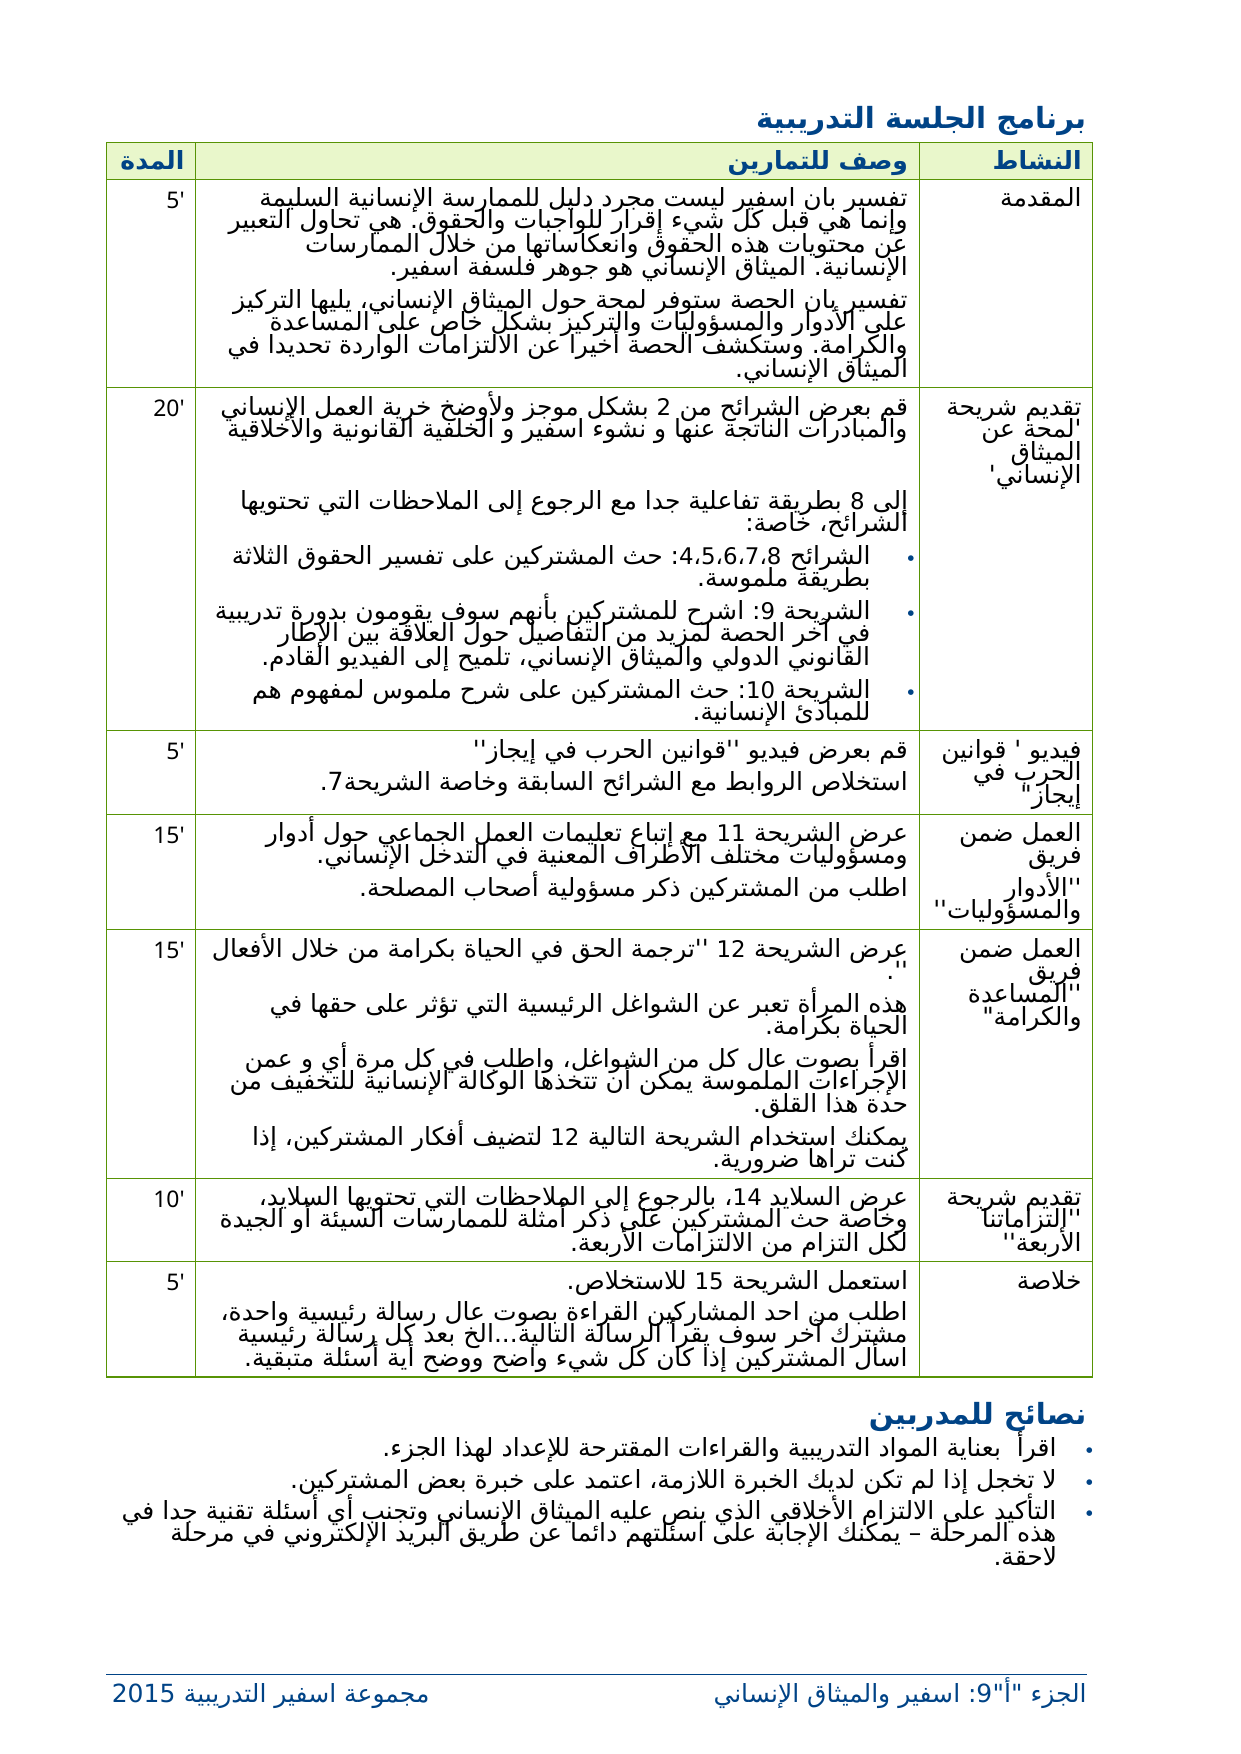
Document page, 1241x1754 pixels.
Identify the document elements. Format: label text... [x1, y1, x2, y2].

text اقرأ بعناية المواد التدريبية والقراءات المقترحة للإعداد لهذا الجزء. [106, 1438, 434, 1461]
table_cell تفسير بان اسفير ليست مجرد دليل للممارسة الإنسانية السليمة وإنما هي قبل كل شيء إقرار للواجبات والحقوق. هي تحاول التعبير عن محتويات هذه الحقوق وانعكاساتها من خلال الممارسات الإنسانية. الميثاق الإنساني هو جوهر فلسفة اسفير. تفسير بان الحصة ستوفر لمحة حول الميثاق الإنساني، يليها التركيز على الأدوار والمسؤوليات والتركيز بشكل خاص على المساعدة والكرامة. وستكشف الحصة أخيرا عن الالتزامات الواردة تحديدا في الميثاق الإنساني. [196, 180, 919, 387]
table_cell خلاصة [920, 1262, 1092, 1376]
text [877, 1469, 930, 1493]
subtitle نصائح للمدربين [106, 1402, 1087, 1429]
table_cell قم بعرض الشرائح من 2 بشكل موجز ولأوضخ خرية العمل الإنساني والمبادرات الناتجة عنها و نشوء اسفير و الخلفية القانونية والأخلاقية إلى 8 بطريقة تفاعلية جدا مع الرجوع إلى الملاحظات التي تحتويها الشرائح، خاصة: الشرائح 4،5،6،7،8: حث المشتركين على تفسير الحقوق الثلاثة بطريقة ملموسة. الشريحة 9: اشرح للمشتركين بأنهم سوف يقومون بدورة تدريبية في آخر الحصة لمزيد من التفاصيل حول العلاقة بين الإطار القانوني الدولي والميثاق الإنساني، تلميح إلى الفيديو القادم. الشريحة 10: حث المشتركين على شرح ملموس لمفهوم هم للمبادئ الإنسانية. [196, 388, 919, 730]
text اقرأ بعناية المواد التدريبية والقراءات المقترحة للإعداد لهذا الجزء. [732, 1438, 926, 1461]
table_cell تقديم شريحة ''التزاماتنا الأربعة'' [920, 1179, 1092, 1261]
table_header النشاط [920, 143, 1092, 179]
table_cell 5' [107, 1262, 195, 1376]
table_cell تقديم شريحة 'لمحة عن الميثاق الإنساني' [920, 388, 1092, 730]
table_cell استعمل الشريحة 15 للاستخلاص. اطلب من احد المشاركين القراءة بصوت عال رسالة رئيسية واحدة، مشترك آخر سوف يقرأ الرسالة التالية...الخ بعد كل رسالة رئيسية اسأل المشتركين إذا كان كل شيء واضح ووضح أية أسئلة متبقية. [196, 1262, 919, 1376]
table_cell عرض الشريحة 11 مع إتباع تعليمات العمل الجماعي حول أدوار ومسؤوليات مختلف الأطراف المعنية في التدخل الإنساني. اطلب من المشتركين ذكر مسؤولية أصحاب المصلحة. [196, 815, 919, 929]
table_cell 15' [107, 815, 195, 929]
table_cell المقدمة [920, 180, 1092, 387]
table_cell 15' [107, 930, 195, 1178]
text اقرأ بعناية المواد التدريبية والقراءات المقترحة للإعداد لهذا الجزء. [903, 1438, 1087, 1461]
table_header وصف للتمارين [196, 143, 919, 179]
table_cell العمل ضمن فريق ''الأدوار والمسؤوليات'' [920, 815, 1092, 929]
table_cell عرض السلايد 14، بالرجوع إلى الملاحظات التي تحتويها السلايد، وخاصة حث المشتركين على ذكر أمثلة للممارسات السيئة أو الجيدة لكل التزام من الالتزامات الأربعة. [196, 1179, 919, 1261]
table_cell 20' [107, 388, 195, 730]
table_cell قم بعرض فيديو ''قوانين الحرب في إيجاز'' استخلاص الروابط مع الشرائح السابقة وخاصة الشريحة7. [196, 731, 919, 814]
text اقرأ بعناية المواد التدريبية والقراءات المقترحة للإعداد لهذا الجزء. [482, 1438, 658, 1461]
subtitle برنامج الجلسة التدريبية [106, 106, 1087, 133]
text لا تخجل إذا لم تكن لديك الخبرة اللازمة، اعتمد على خبرة بعض المشتركين. [106, 1469, 335, 1493]
text التأكيد على الالتزام الأخلاقي الذي ينص عليه الميثاق الإنساني وتجنب أي أسئلة تقنية جدا في هذه المرحلة – يمكنك الإجابة على اسئلتهم دائما عن طريق البريد الإلكتروني في مرحلة لاحقة. [106, 1501, 1087, 1571]
table_cell 5' [107, 180, 195, 387]
table_header المدة [107, 143, 195, 179]
table_cell فيديو ' قوانين الحرب في إيجاز" [920, 731, 1092, 814]
text لا تخجل إذا لم تكن لديك الخبرة اللازمة، اعتمد على خبرة بعض المشتركين. [342, 1469, 786, 1493]
table_cell عرض الشريحة 12 ''ترجمة الحق في الحياة بكرامة من خلال الأفعال ''. هذه المرأة تعبر عن الشواغل الرئيسية التي تؤثر على حقها في الحياة بكرامة. اقرأ بصوت عال كل من الشواغل، واطلب في كل مرة أي و عمن الإجراءات الملموسة يمكن أن تتخذها الوكالة الإنسانية للتخفيف من حدة هذا القلق. يمكنك استخدام الشريحة التالية 12 لتضيف أفكار المشتركين، إذا كنت تراها ضرورية. [196, 930, 919, 1178]
table_cell العمل ضمن فريق ''المساعدة والكرامة" [920, 930, 1092, 1178]
table_cell 10' [107, 1179, 195, 1261]
table_cell 5' [107, 731, 195, 814]
text لا تخجل إذا لم تكن لديك الخبرة اللازمة، اعتمد على خبرة بعض المشتركين. [914, 1469, 1087, 1493]
